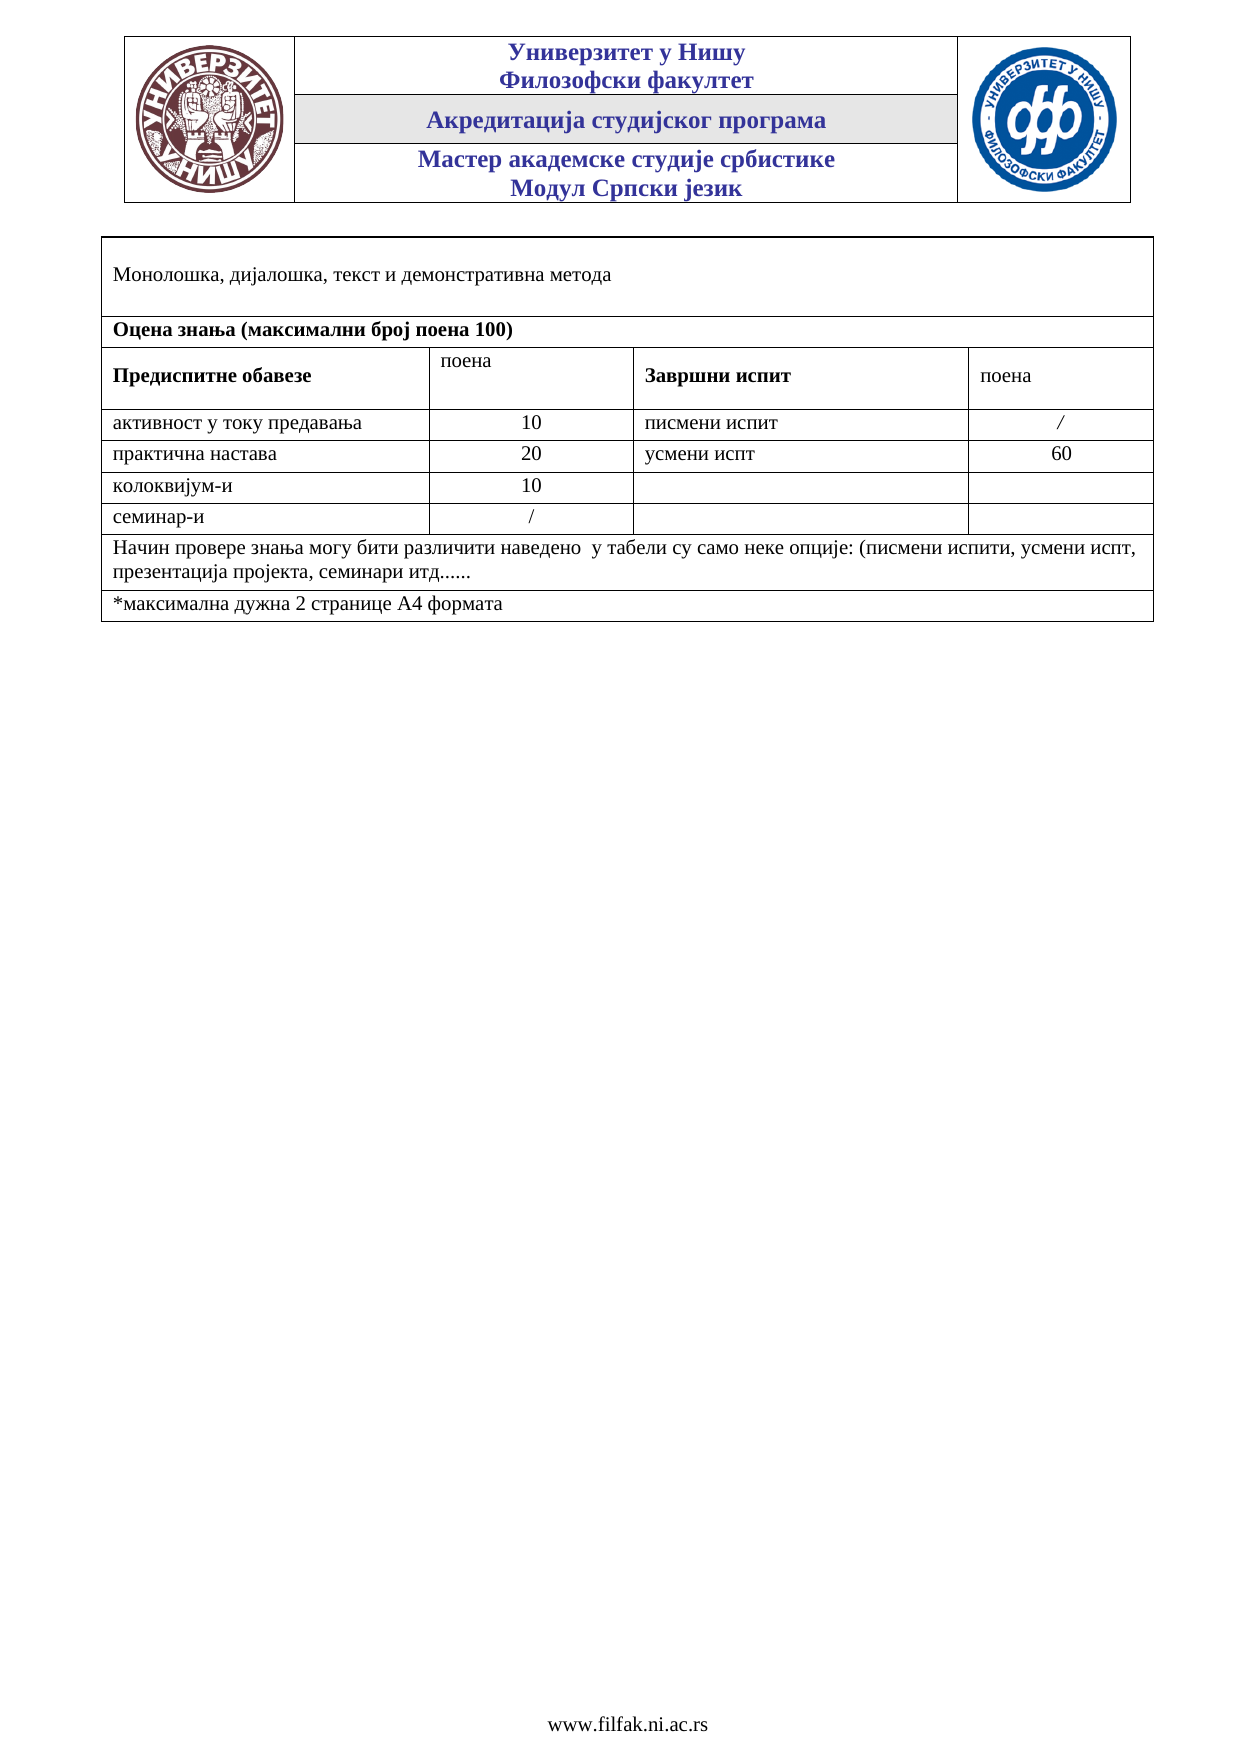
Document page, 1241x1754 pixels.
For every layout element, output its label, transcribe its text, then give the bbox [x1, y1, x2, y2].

table_cell писмени испит [634, 410, 968, 440]
table_cell практична настава [102, 441, 429, 472]
table_cell 10 [430, 410, 633, 440]
table_cell Начин провере знања могу бити различити наведено у табели су само неке опције: (писмени испити, усмени испт, презентација пројекта, семинари итд...... [102, 535, 1153, 590]
table_cell Завршни испит [634, 348, 968, 409]
table_cell колоквијум-и [102, 473, 429, 503]
picture [135, 45, 284, 193]
table_cell / [969, 410, 1153, 440]
table_cell / [430, 504, 633, 534]
table_cell [969, 504, 1153, 534]
table_cell 20 [430, 441, 633, 472]
table_cell активност у току предавања [102, 410, 429, 440]
table_cell [634, 473, 968, 503]
table_cell Оцена знања (максимални број поена 100) [102, 317, 1153, 347]
table_cell [969, 473, 1153, 503]
table_cell Предиспитне обавезе [102, 348, 429, 409]
table_cell [634, 504, 968, 534]
table_cell поена [430, 348, 633, 409]
table_cell Методе извођења наставе Монолошка, дијалошка, текст и демонстративна метода [102, 238, 1153, 316]
table_cell семинар-и [102, 504, 429, 534]
table_cell усмени испт [634, 441, 968, 472]
table_cell *максимална дужна 2 странице А4 формата [102, 591, 1153, 621]
picture [969, 44, 1120, 195]
table_cell 10 [430, 473, 633, 503]
table_cell 60 [969, 441, 1153, 472]
table_cell поена [969, 348, 1153, 409]
